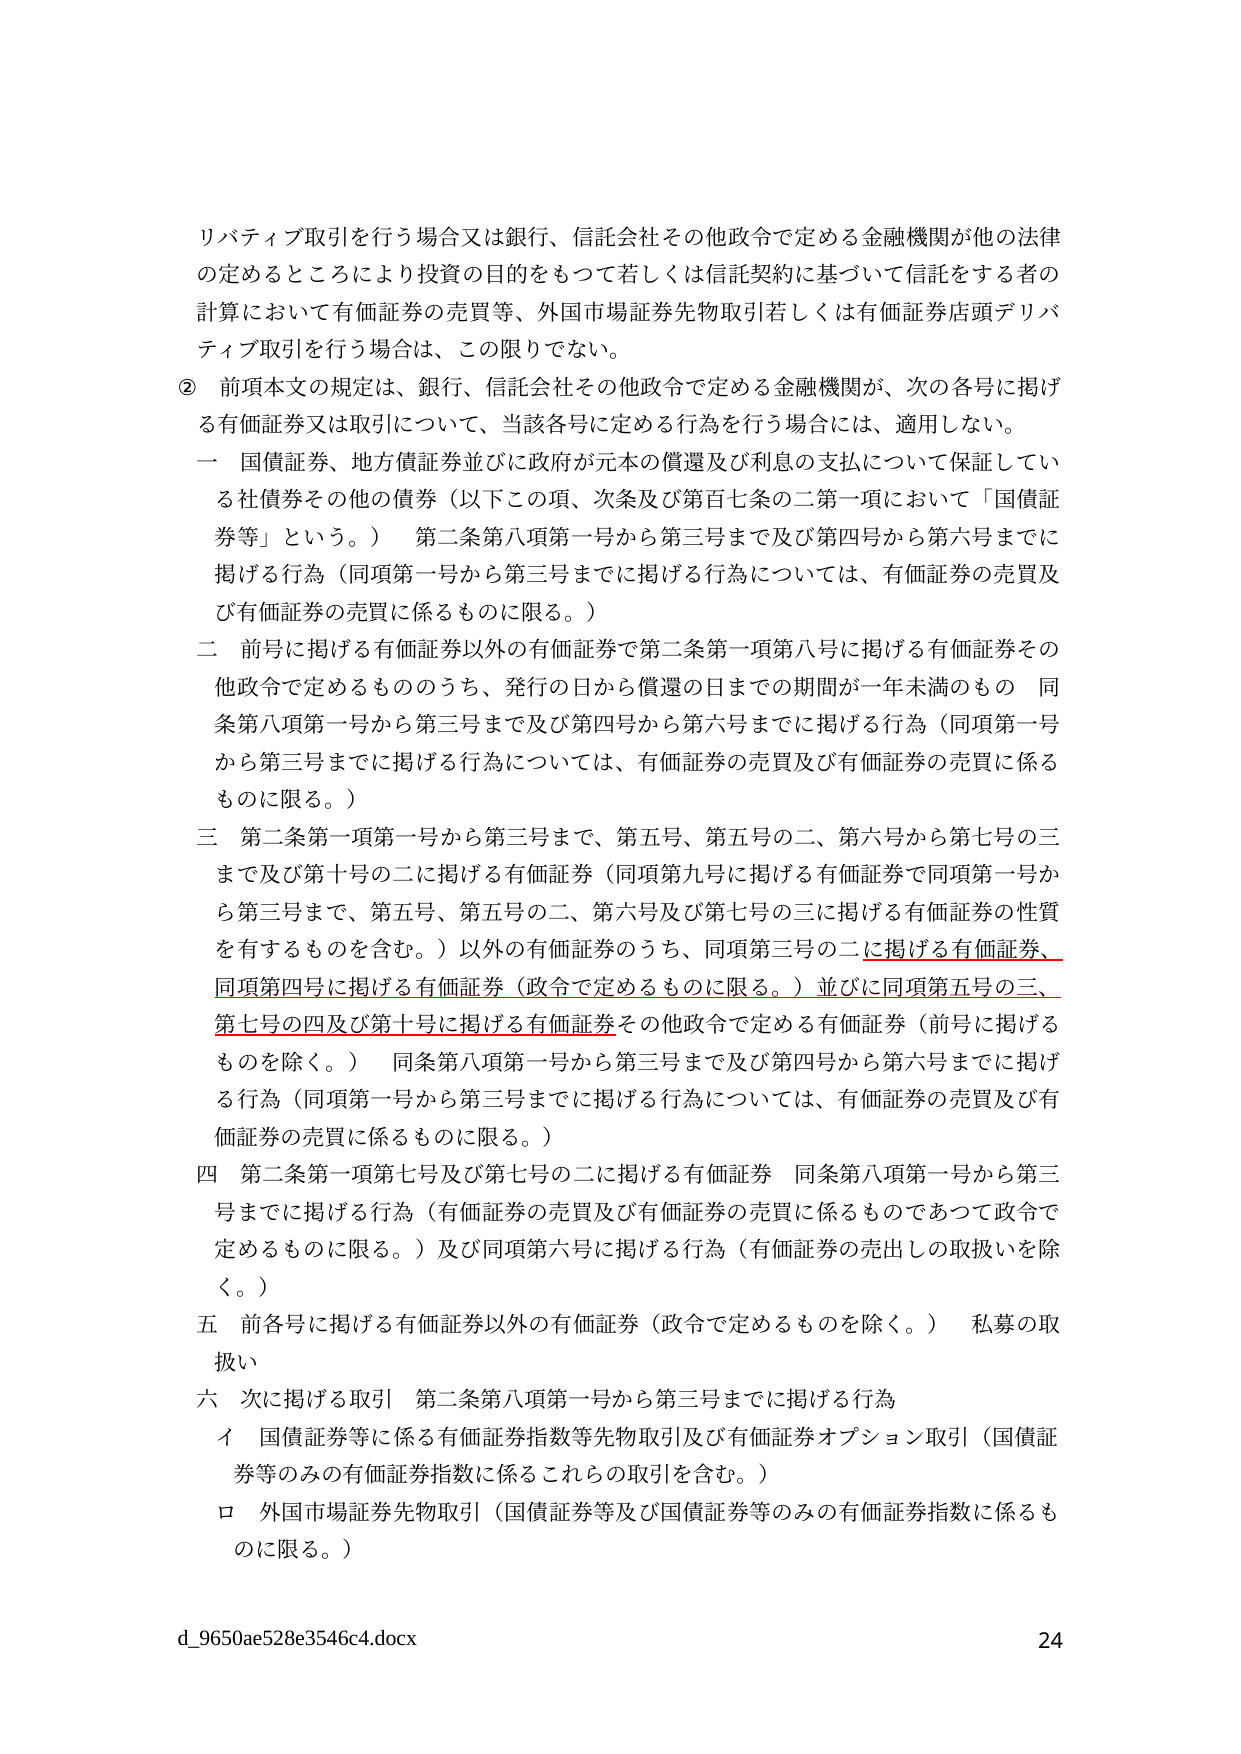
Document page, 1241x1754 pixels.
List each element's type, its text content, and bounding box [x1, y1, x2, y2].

text ② 前項本文の規定は、銀行、信託会社その他政令で定める金融機関が、次の各号に掲げる有価証券又は取引について、当該各号に定める行為を行う場合には、適用しない。 [177, 367, 1063, 442]
text 四 第二条第一項第七号及び第七号の二に掲げる有価証券 同条第八項第一号から第三号までに掲げる行為（有価証券の売買及び有価証券の売買に係るものであつて政令で定めるものに限る。）及び同項第六号に掲げる行為（有価証券の売出しの取扱いを除く。） [196, 1154, 1063, 1304]
text 三 第二条第一項第一号から第三号まで、第五号、第五号の二、第六号から第七号の三まで及び第十号の二に掲げる有価証券（同項第九号に掲げる有価証券で同項第一号から第三号まで、第五号、第五号の二、第六号及び第七号の三に掲げる有価証券の性質を有するものを含む。）以外の有価証券のうち、同項第三号の二に掲げる有価証券、同項第四号に掲げる有価証券（政令で定めるものに限る。）並びに同項第五号の三、第七号の四及び第十号に掲げる有価証券その他政令で定める有価証券（前号に掲げるものを除く。） 同条第八項第一号から第三号まで及び第四号から第六号までに掲げる行為（同項第一号から第三号までに掲げる行為については、有価証券の売買及び有価証券の売買に係るものに限る。） [196, 817, 1063, 1154]
text 六 次に掲げる取引 第二条第八項第一号から第三号までに掲げる行為 [196, 1379, 1063, 1417]
text 二 前号に掲げる有価証券以外の有価証券で第二条第一項第八号に掲げる有価証券その他政令で定めるもののうち、発行の日から償還の日までの期間が一年未満のもの 同条第八項第一号から第三号まで及び第四号から第六号までに掲げる行為（同項第一号から第三号までに掲げる行為については、有価証券の売買及び有価証券の売買に係るものに限る。） [196, 629, 1063, 817]
text ロ 外国市場証券先物取引（国債証券等及び国債証券等のみの有価証券指数に係るものに限る。） [215, 1492, 1063, 1567]
text 五 前各号に掲げる有価証券以外の有価証券（政令で定めるものを除く。） 私募の取扱い [196, 1304, 1063, 1379]
text イ 国債証券等に係る有価証券指数等先物取引及び有価証券オプション取引（国債証券等のみの有価証券指数に係るこれらの取引を含む。） [215, 1417, 1063, 1492]
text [177, 217, 1063, 367]
text 一 国債証券、地方債証券並びに政府が元本の償還及び利息の支払について保証している社債券その他の債券（以下この項、次条及び第百七条の二第一項において「国債証券等」という。） 第二条第八項第一号から第三号まで及び第四号から第六号までに掲げる行為（同項第一号から第三号までに掲げる行為については、有価証券の売買及び有価証券の売買に係るものに限る。） [196, 442, 1063, 629]
